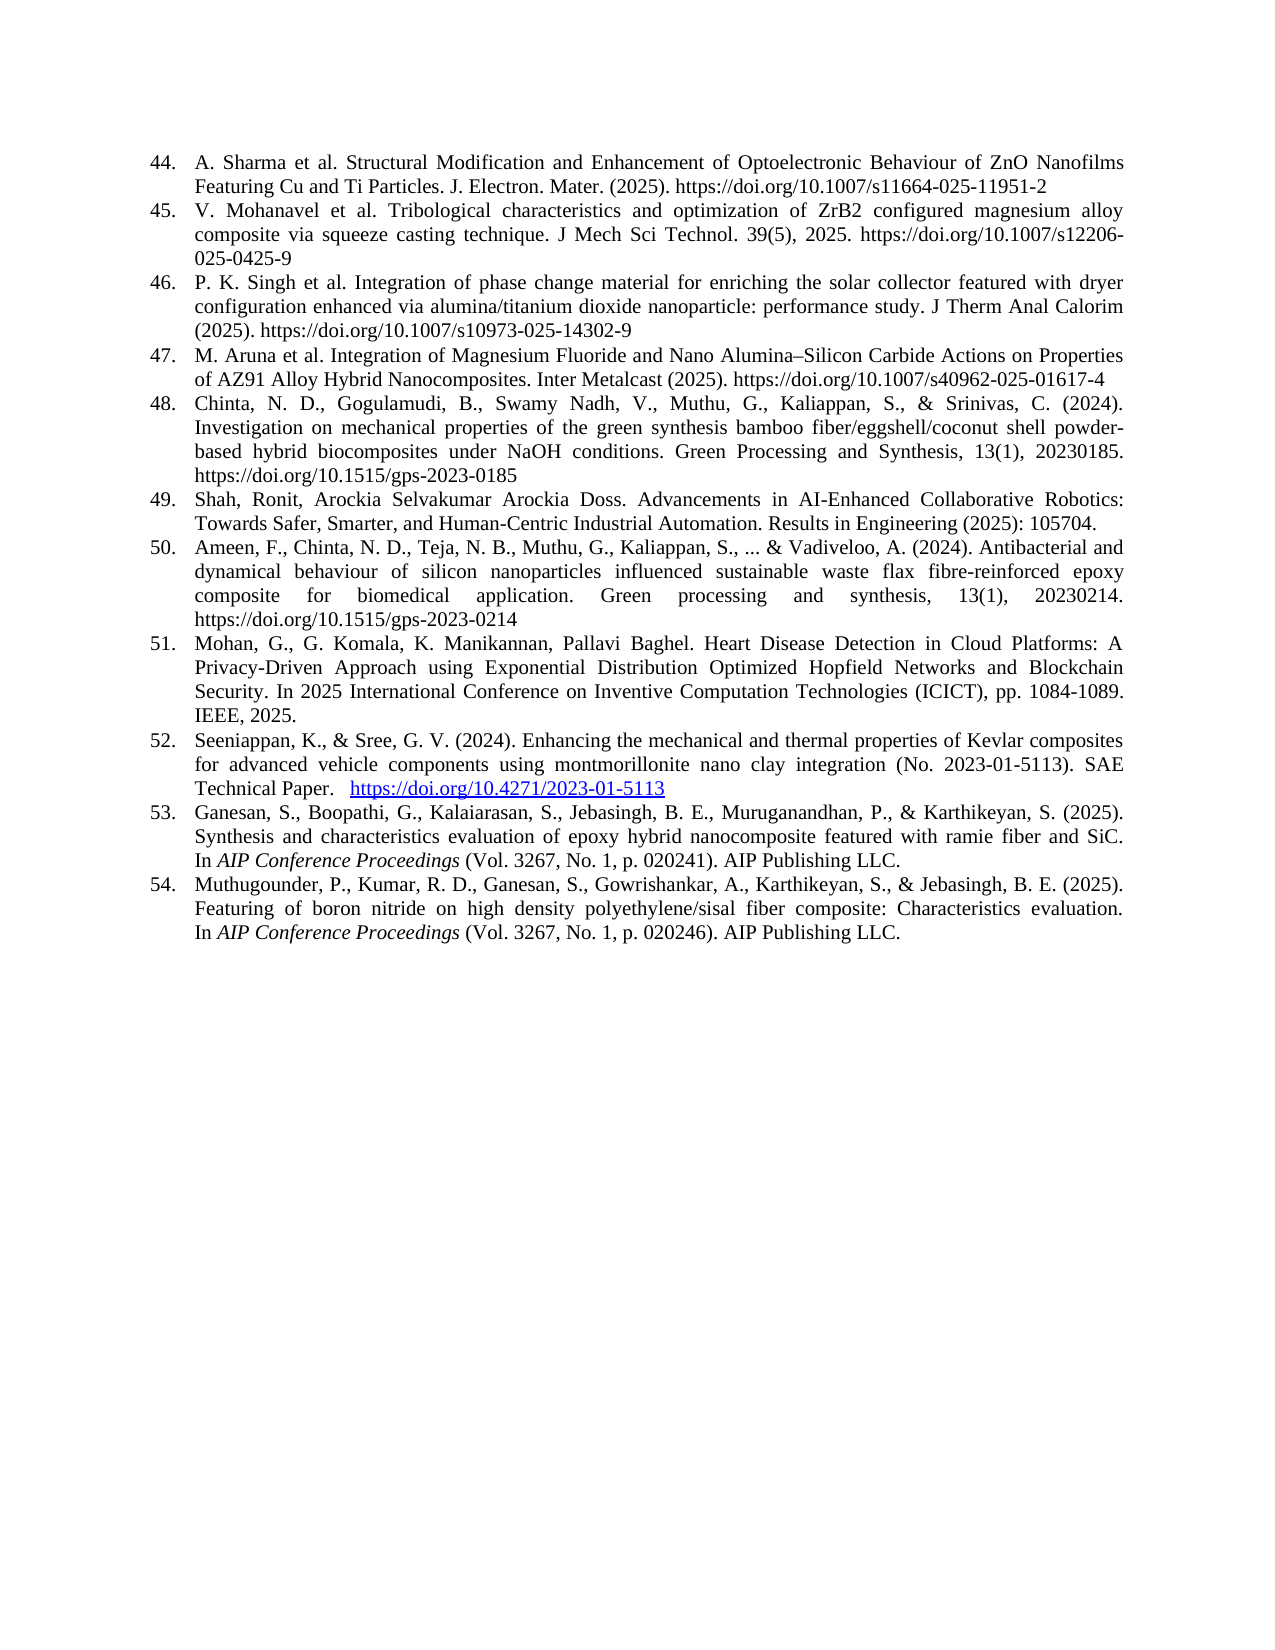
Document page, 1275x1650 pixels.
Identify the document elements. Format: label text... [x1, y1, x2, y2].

text Ganesan, S., Boopathi, G., Kalaiarasan, S., Jebasingh, B. E., Muruganandhan, P., & Karthikeyan, S. (2025). Synthesis and characteristics evaluation of epoxy hybrid nanocomposite featured with ramie fiber and SiC. In AIP Conference Proceedings (Vol. 3267, No. 1, p. 020241). AIP Publishing LLC. [150, 800, 1125, 872]
text M. Aruna et al. Integration of Magnesium Fluoride and Nano Alumina–Silicon Carbide Actions on Properties of AZ91 Alloy Hybrid Nanocomposites. Inter Metalcast (2025). https://doi.org/10.1007/s40962-025-01617-4 [150, 342, 1125, 391]
text Seeniappan, K., & Sree, G. V. (2024). Enhancing the mechanical and thermal properties of Kevlar composites for advanced vehicle components using montmorillonite nano clay integration (No. 2023-01-5113). SAE Technical Paper. https://doi.org/10.4271/2023-01-5113 [150, 727, 1125, 800]
text Shah, Ronit, Arockia Selvakumar Arockia Doss. Advancements in AI-Enhanced Collaborative Robotics: Towards Safer, Smarter, and Human-Centric Industrial Automation. Results in Engineering (2025): 105704. [150, 487, 1125, 535]
text P. K. Singh et al. Integration of phase change material for enriching the solar collector featured with dryer configuration enhanced via alumina/titanium dioxide nanoparticle: performance study. J Therm Anal Calorim (2025). https://doi.org/10.1007/s10973-025-14302-9 [150, 270, 1125, 342]
text Chinta, N. D., Gogulamudi, B., Swamy Nadh, V., Muthu, G., Kaliappan, S., & Srinivas, C. (2024). Investigation on mechanical properties of the green synthesis bamboo fiber/eggshell/coconut shell powder-based hybrid biocomposites under NaOH conditions. Green Processing and Synthesis, 13(1), 20230185. https://doi.org/10.1515/gps-2023-0185 [150, 391, 1125, 487]
text Mohan, G., G. Komala, K. Manikannan, Pallavi Baghel. Heart Disease Detection in Cloud Platforms: A Privacy-Driven Approach using Exponential Distribution Optimized Hopfield Networks and Blockchain Security. In 2025 International Conference on Inventive Computation Technologies (ICICT), pp. 1084-1089. IEEE, 2025. [150, 631, 1125, 727]
text Ameen, F., Chinta, N. D., Teja, N. B., Muthu, G., Kaliappan, S., ... & Vadiveloo, A. (2024). Antibacterial and dynamical behaviour of silicon nanoparticles influenced sustainable waste flax fibre-reinforced epoxy composite for biomedical application. Green processing and synthesis, 13(1), 20230214. https://doi.org/10.1515/gps-2023-0214 [150, 535, 1125, 631]
text V. Mohanavel et al. Tribological characteristics and optimization of ZrB2 configured magnesium alloy composite via squeeze casting technique. J Mech Sci Technol. 39(5), 2025. https://doi.org/10.1007/s12206-025-0425-9 [150, 198, 1125, 270]
text A. Sharma et al. Structural Modification and Enhancement of Optoelectronic Behaviour of ZnO Nanofilms Featuring Cu and Ti Particles. J. Electron. Mater. (2025). https://doi.org/10.1007/s11664-025-11951-2 [150, 150, 1125, 198]
text Muthugounder, P., Kumar, R. D., Ganesan, S., Gowrishankar, A., Karthikeyan, S., & Jebasingh, B. E. (2025). Featuring of boron nitride on high density polyethylene/sisal fiber composite: Characteristics evaluation. In AIP Conference Proceedings (Vol. 3267, No. 1, p. 020246). AIP Publishing LLC. [150, 872, 1125, 944]
